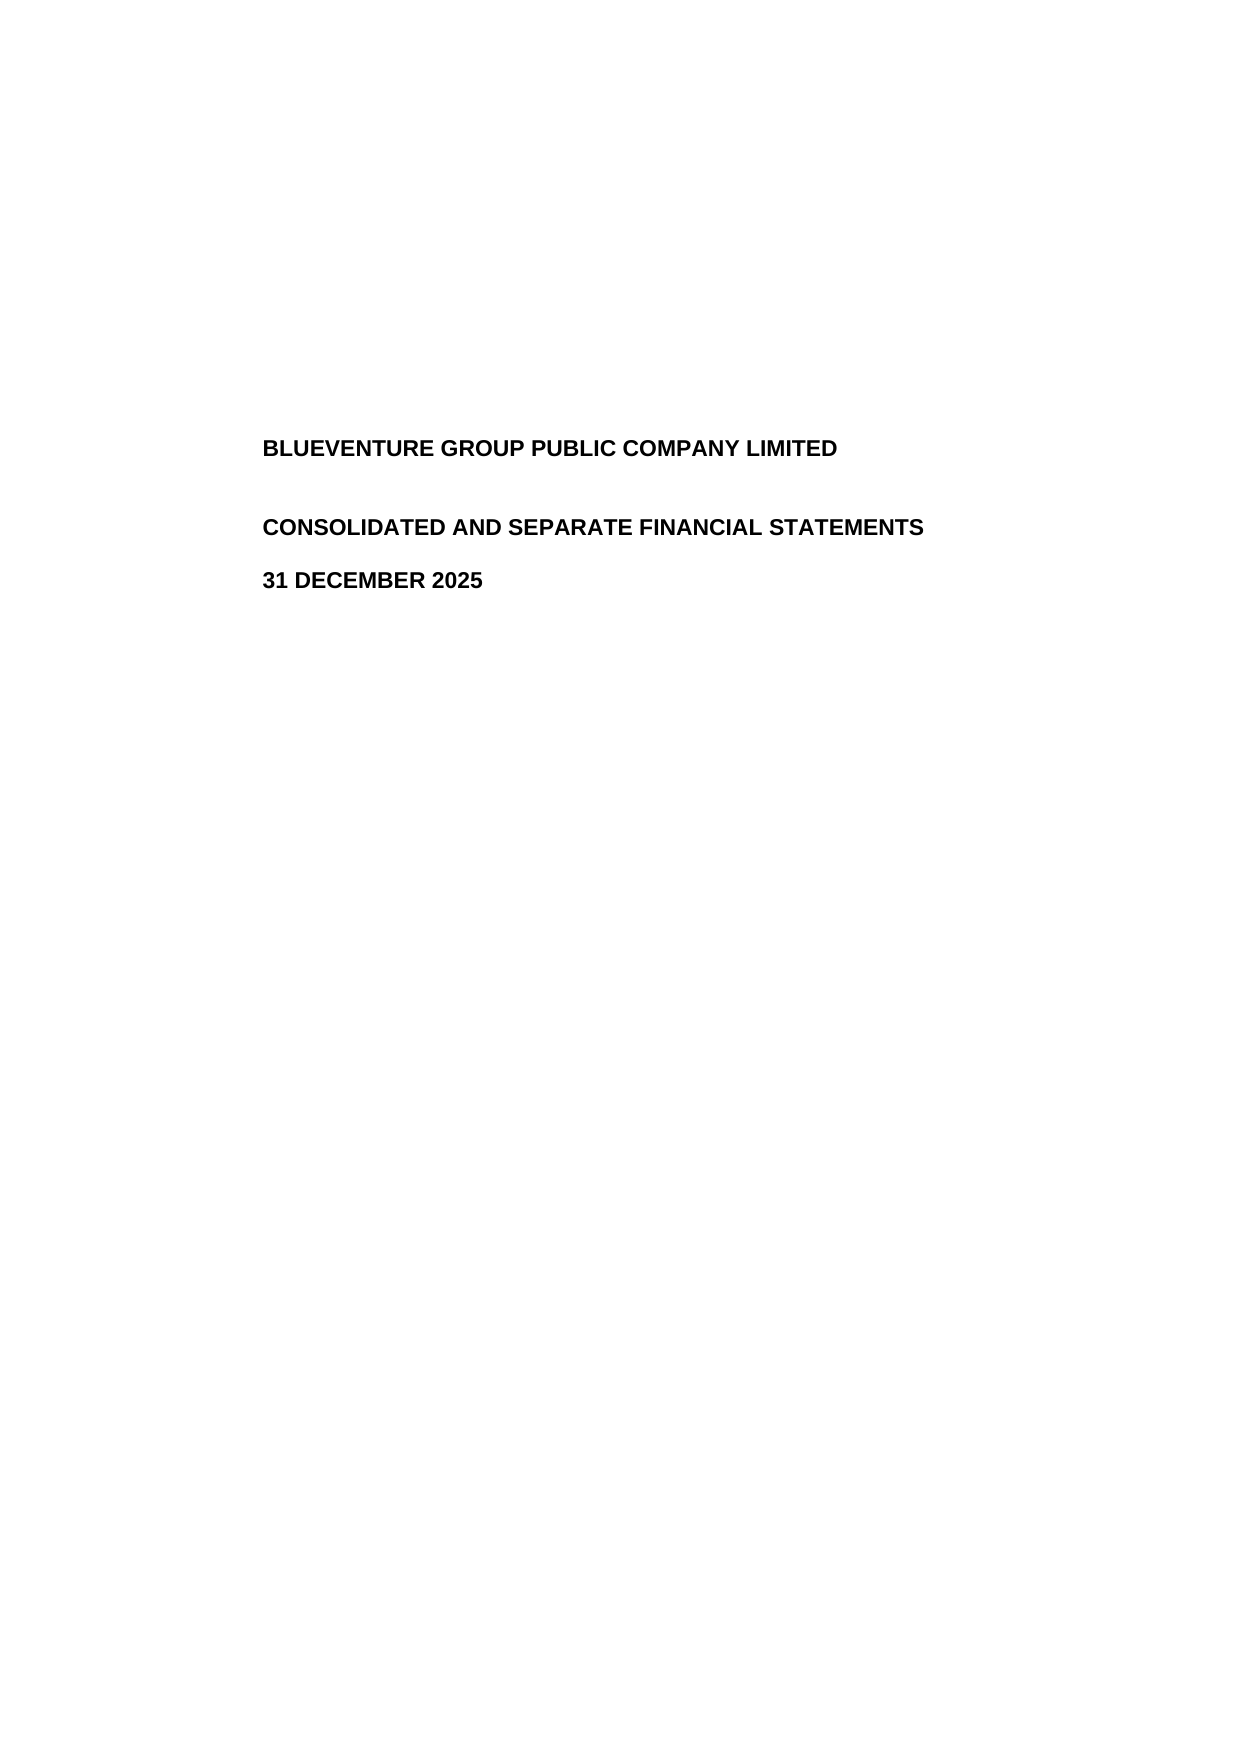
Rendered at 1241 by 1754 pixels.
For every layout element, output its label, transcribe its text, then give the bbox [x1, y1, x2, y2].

text BLUEVENTURE GROUP PUBLIC COMPANY LIMITED [262, 435, 940, 461]
text CONSOLIDATED AND SEPARATE FINANCIAL STATEMENTS [262, 514, 940, 540]
text 31 DECEMBER 2025 [262, 567, 940, 593]
